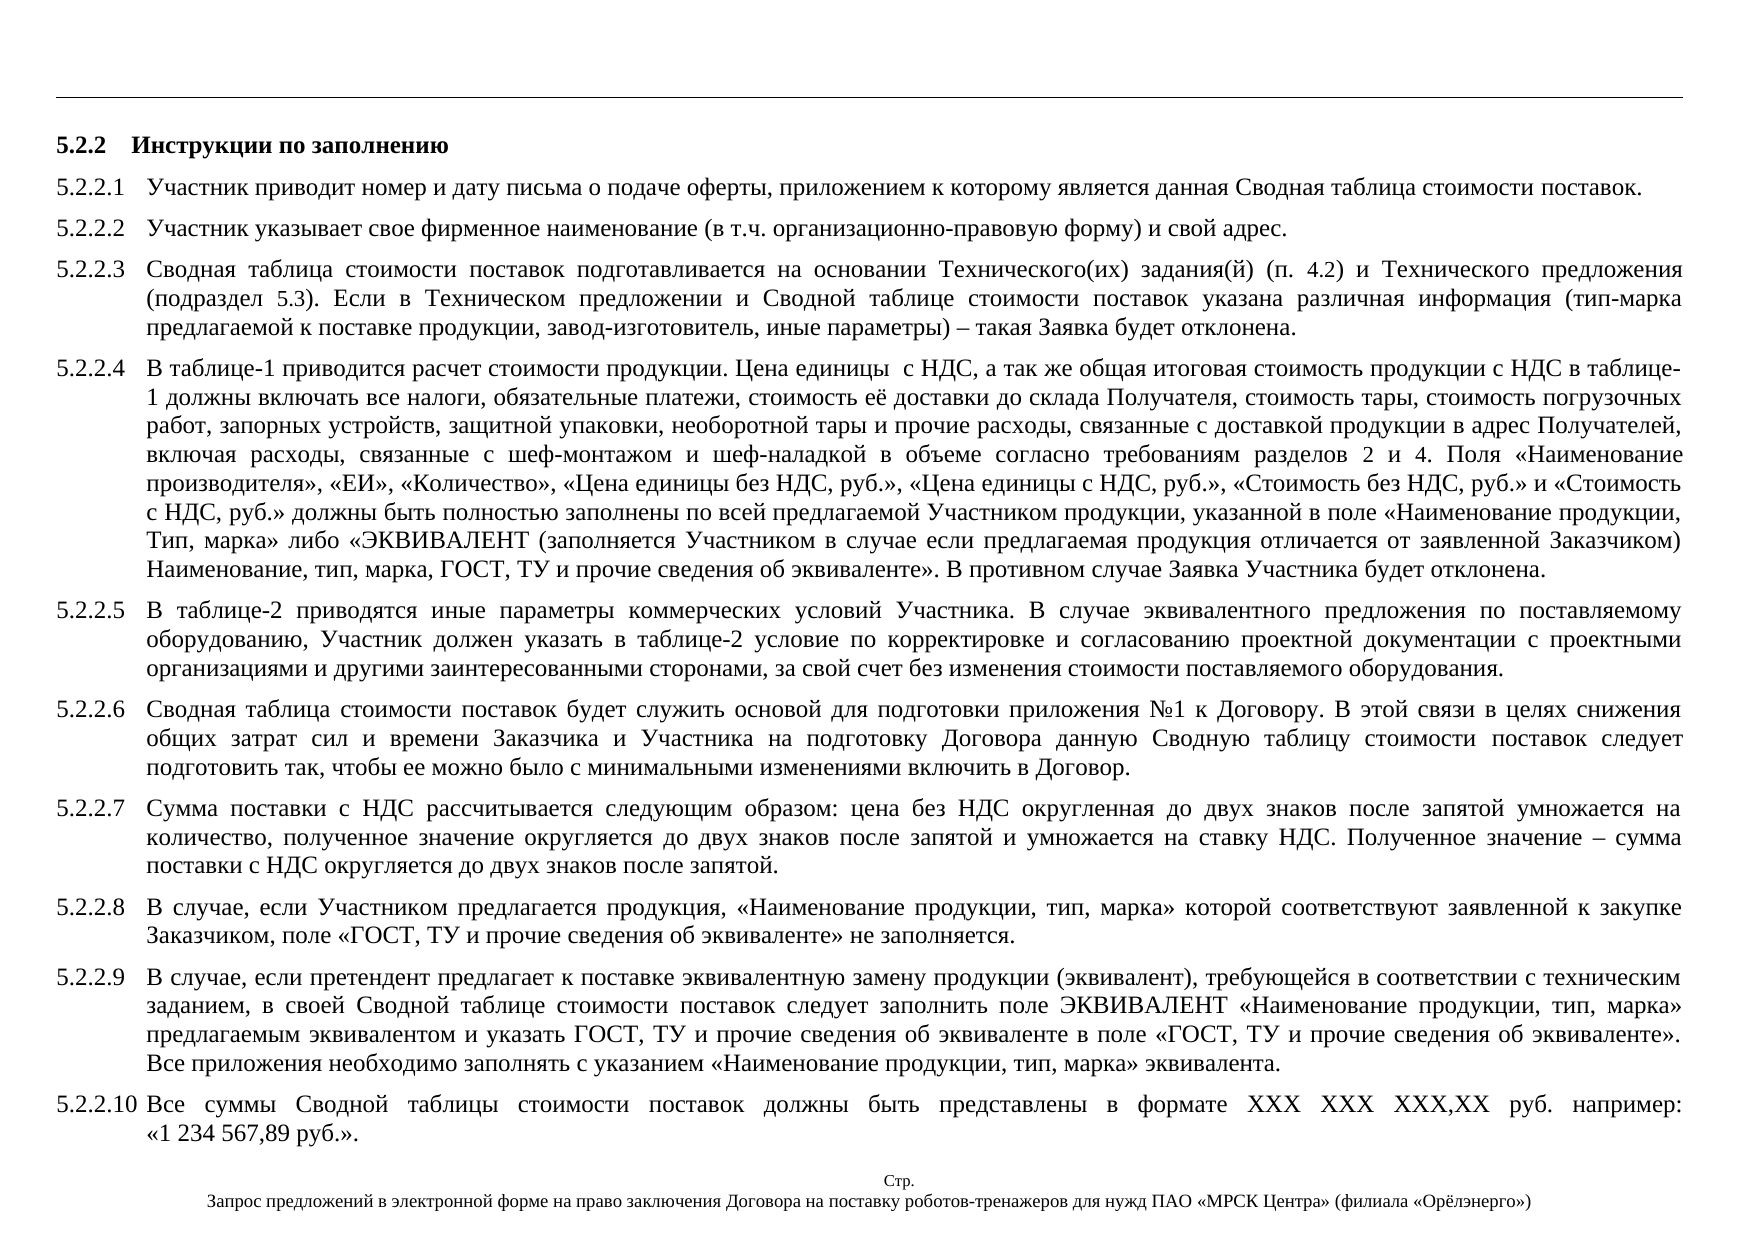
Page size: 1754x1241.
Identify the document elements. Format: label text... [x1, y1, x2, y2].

subtitle Инструкции по заполнению [56, 131, 1683, 159]
list Сумма поставки с НДС рассчитывается следующим образом: цена без НДС округленная до двух знаков после запятой умножается на количество, полученное значение округляется до двух знаков после запятой и умножается на ставку НДС. Полученное значение – сумма поставки с НДС округляется до двух знаков после запятой. [56, 793, 1683, 879]
list Сводная таблица стоимости поставок подготавливается на основании Технического(их) задания(й) (п. 4.2) и Технического предложения (подраздел 5.3). Если в Техническом предложении и Сводной таблице стоимости поставок указана различная информация (тип-марка предлагаемой к поставке продукции, завод-изготовитель, иные параметры) – такая Заявка будет отклонена. [56, 254, 1683, 341]
list В случае, если Участником предлагается продукция, «Наименование продукции, тип, марка» которой соответствуют заявленной к закупке Заказчиком, поле «ГОСТ, ТУ и прочие сведения об эквиваленте» не заполняется. [56, 892, 1683, 949]
list Участник приводит номер и дату письма о подаче оферты, приложением к которому является данная Сводная таблица стоимости поставок. [56, 172, 1683, 201]
list Сводная таблица стоимости поставок будет служить основой для подготовки приложения №1 к Договору. В этой связи в целях снижения общих затрат сил и времени Заказчика и Участника на подготовку Договора данную Сводную таблицу стоимости поставок следует подготовить так, чтобы ее можно было с минимальными изменениями включить в Договор. [56, 694, 1683, 781]
list В таблице-2 приводятся иные параметры коммерческих условий Участника. В случае эквивалентного предложения по поставляемому оборудованию, Участник должен указать в таблице-2 условие по корректировке и согласованию проектной документации с проектными организациями и другими заинтересованными сторонами, за свой счет без изменения стоимости поставляемого оборудования. [56, 596, 1683, 682]
list Участник указывает свое фирменное наименование (в т.ч. организационно-правовую форму) и свой адрес. [56, 213, 1683, 242]
list Все суммы Сводной таблицы стоимости поставок должны быть представлены в формате XXX XXX XXX,XX руб. например: «1 234 567,89 руб.». [56, 1089, 1683, 1147]
list В случае, если претендент предлагает к поставке эквивалентную замену продукции (эквивалент), требующейся в соответствии с техническим заданием, в своей Сводной таблице стоимости поставок следует заполнить поле ЭКВИВАЛЕНТ «Наименование продукции, тип, марка» предлагаемым эквивалентом и указать ГОСТ, ТУ и прочие сведения об эквиваленте в поле «ГОСТ, ТУ и прочие сведения об эквиваленте». Все приложения необходимо заполнять с указанием «Наименование продукции, тип, марка» эквивалента. [56, 962, 1683, 1077]
list В таблице-1 приводится расчет стоимости продукции. Цена единицы с НДС, а так же общая итоговая стоимость продукции с НДС в таблице-1 должны включать все налоги, обязательные платежи, стоимость её доставки до склада Получателя, стоимость тары, стоимость погрузочных работ, запорных устройств, защитной упаковки, необоротной тары и прочие расходы, связанные с доставкой продукции в адрес Получателей, включая расходы, связанные с шеф-монтажом и шеф-наладкой в объеме согласно требованиям разделов 2 и 4. Поля «Наименование производителя», «ЕИ», «Количество», «Цена единицы без НДС, руб.», «Цена единицы с НДС, руб.», «Стоимость без НДС, руб.» и «Стоимость с НДС, руб.» должны быть полностью заполнены по всей предлагаемой Участником продукции, указанной в поле «Наименование продукции, Тип, марка» либо «ЭКВИВАЛЕНТ (заполняется Участником в случае если предлагаемая продукция отличается от заявленной Заказчиком) Наименование, тип, марка, ГОСТ, ТУ и прочие сведения об эквиваленте». В противном случае Заявка Участника будет отклонена. [56, 353, 1683, 583]
